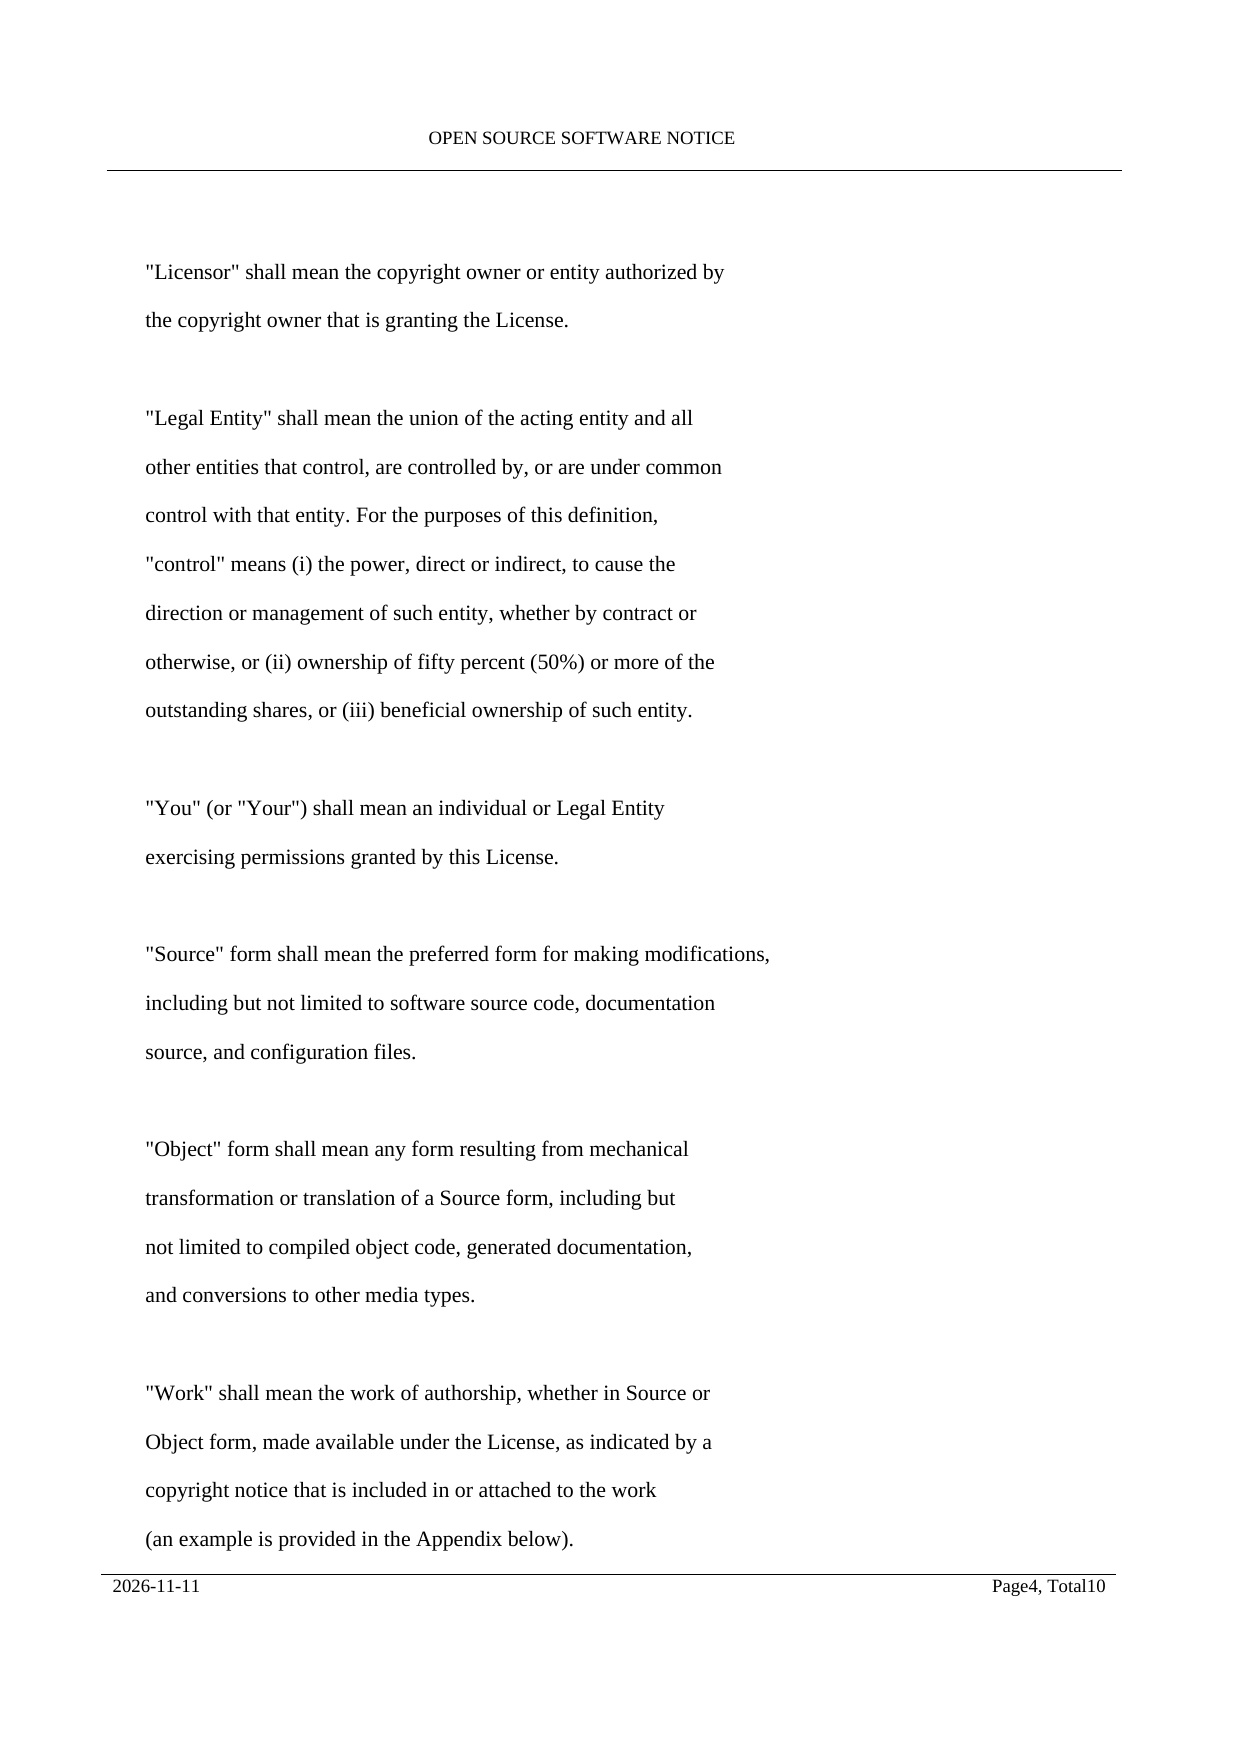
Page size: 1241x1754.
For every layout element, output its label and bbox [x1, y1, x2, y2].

text [112, 206, 1128, 1555]
